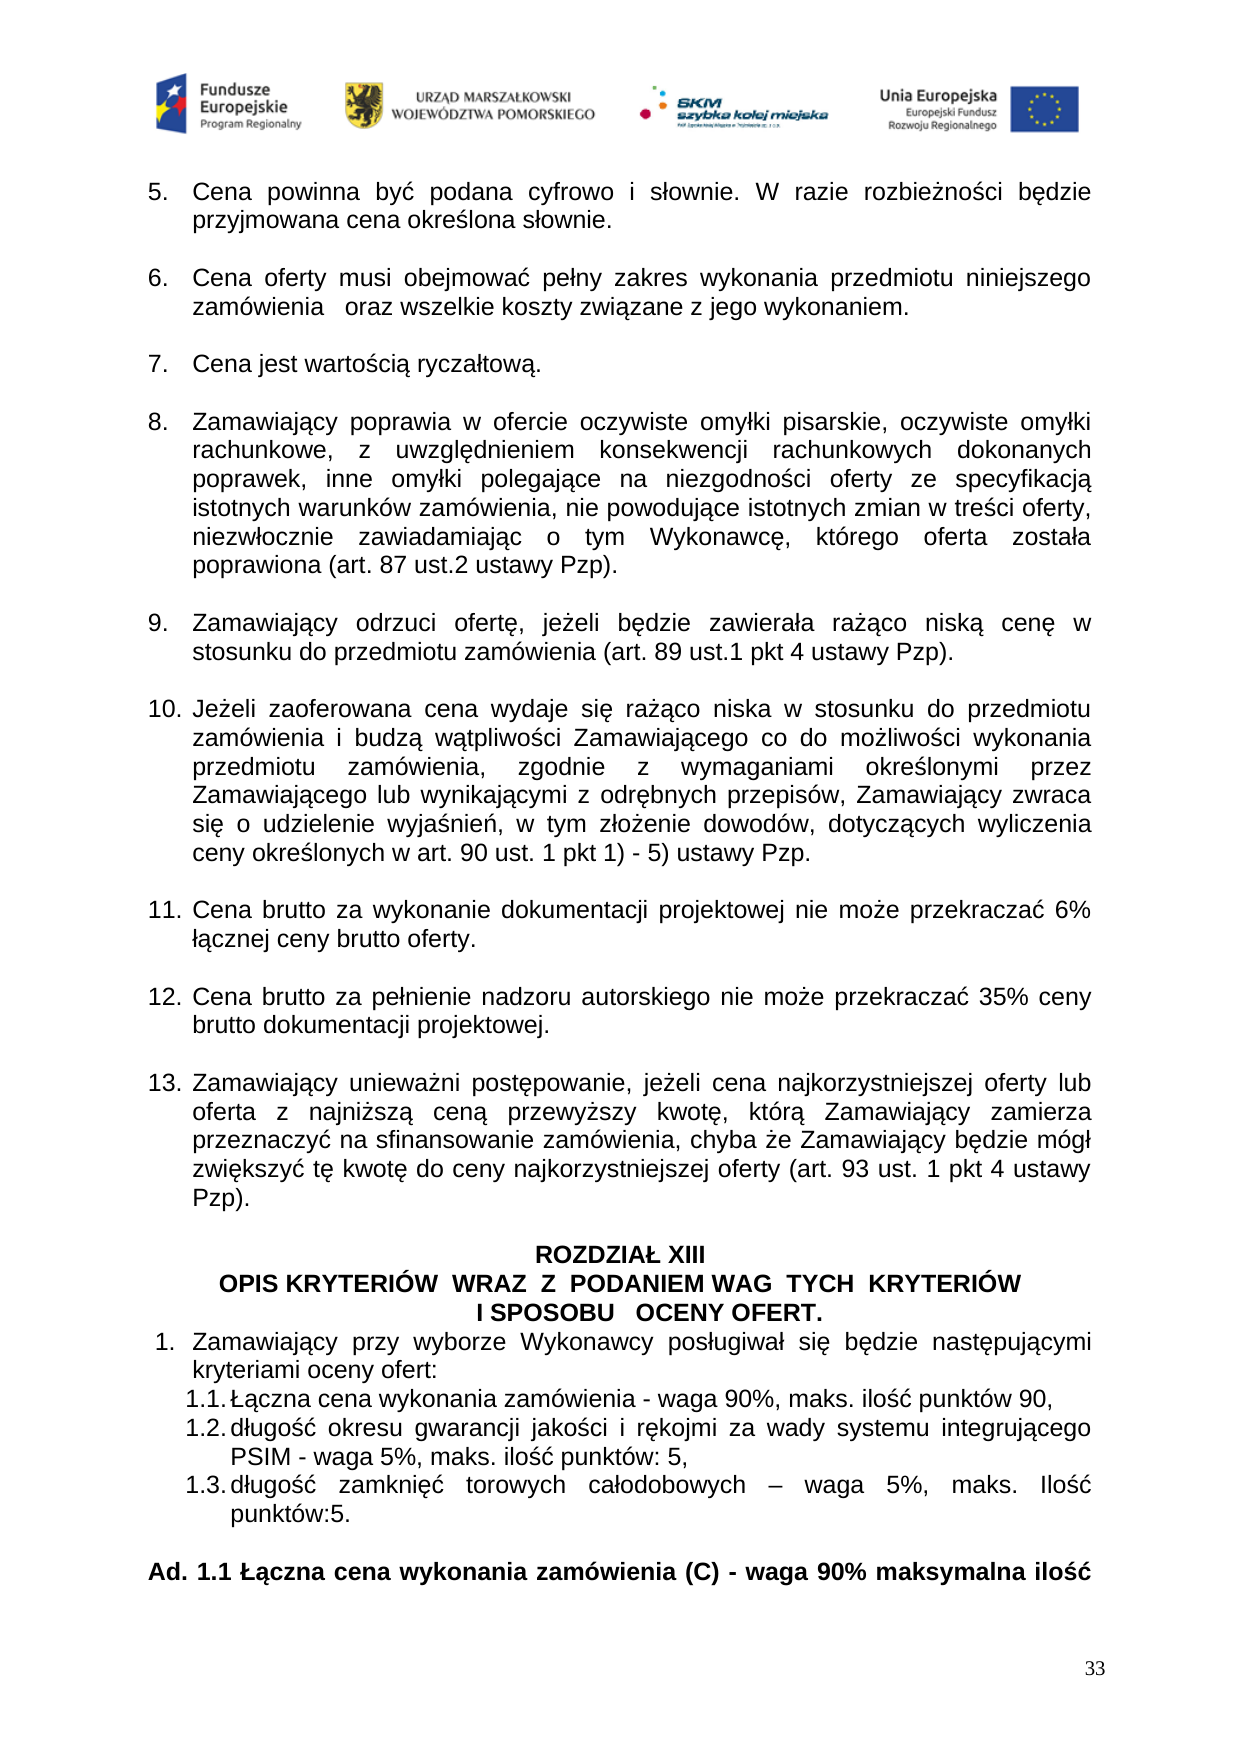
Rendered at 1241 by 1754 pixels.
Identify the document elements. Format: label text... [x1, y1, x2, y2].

list Cena brutto za wykonanie dokumentacji projektowej nie może przekraczać 6% łącznej ceny brutto oferty. [148, 895, 1093, 953]
list Zamawiający poprawia w ofercie oczywiste omyłki pisarskie, oczywiste omyłki rachunkowe, z uwzględnieniem konsekwencji rachunkowych dokonanych poprawek, inne omyłki polegające na niezgodności oferty ze specyfikacją istotnych warunków zamówienia, nie powodujące istotnych zmian w treści oferty, niezwłocznie zawiadamiając o tym Wykonawcę, którego oferta została poprawiona (art. 87 ust.2 ustawy Pzp). [148, 406, 1093, 579]
text ROZDZIAŁ XIII [148, 1240, 1093, 1269]
list Jeżeli zaoferowana cena wydaje się rażąco niska w stosunku do przedmiotu zamówienia i budzą wątpliwości Zamawiającego co do możliwości wykonania przedmiotu zamówienia, zgodnie z wymaganiami określonymi przez Zamawiającego lub wynikającymi z odrębnych przepisów, Zamawiający zwraca się o udzielenie wyjaśnień, w tym złożenie dowodów, dotyczących wyliczenia ceny określonych w art. 90 ust. 1 pkt 1) - 5) ustawy Pzp. [148, 694, 1093, 866]
list Zamawiający przy wyborze Wykonawcy posługiwał się będzie następującymi kryteriami oceny ofert: [154, 1326, 1093, 1384]
list Cena jest wartością ryczałtową. [148, 349, 1093, 378]
list Łączna cena wykonania zamówienia - waga 90%, maks. ilość punktów 90, [185, 1384, 1093, 1413]
text Ad. 1.1 Łączna cena wykonania zamówienia (C) - waga 90% maksymalna ilość punktów: 90 [148, 1556, 1093, 1585]
list Cena oferty musi obejmować pełny zakres wykonania przedmiotu niniejszego zamówienia oraz wszelkie koszty związane z jego wykonaniem. [148, 263, 1093, 320]
list Cena powinna być podana cyfrowo i słownie. W razie rozbieżności będzie przyjmowana cena określona słownie. [148, 176, 1093, 234]
list Zamawiający odrzuci ofertę, jeżeli będzie zawierała rażąco niską cenę w stosunku do przedmiotu zamówienia (art. 89 ust.1 pkt 4 ustawy Pzp). [148, 608, 1093, 665]
list długość okresu gwarancji jakości i rękojmi za wady systemu integrującego PSIM - waga 5%, maks. ilość punktów: 5, [185, 1413, 1093, 1470]
list Cena brutto za pełnienie nadzoru autorskiego nie może przekraczać 35% ceny brutto dokumentacji projektowej. [148, 981, 1093, 1039]
text OPIS KRYTERIÓW WRAZ Z PODANIEM WAG TYCH KRYTERIÓW I SPOSOBU OCENY OFERT. [148, 1269, 1093, 1326]
picture [147, 73, 1093, 148]
list Zamawiający unieważni postępowanie, jeżeli cena najkorzystniejszej oferty lub oferta z najniższą ceną przewyższy kwotę, którą Zamawiający zamierza przeznaczyć na sfinansowanie zamówienia, chyba że Zamawiający będzie mógł zwiększyć tę kwotę do ceny najkorzystniejszej oferty (art. 93 ust. 1 pkt 4 ustawy Pzp). [148, 1068, 1093, 1211]
list długość zamknięć torowych całodobowych – waga 5%, maks. Ilość punktów:5. [185, 1470, 1093, 1528]
